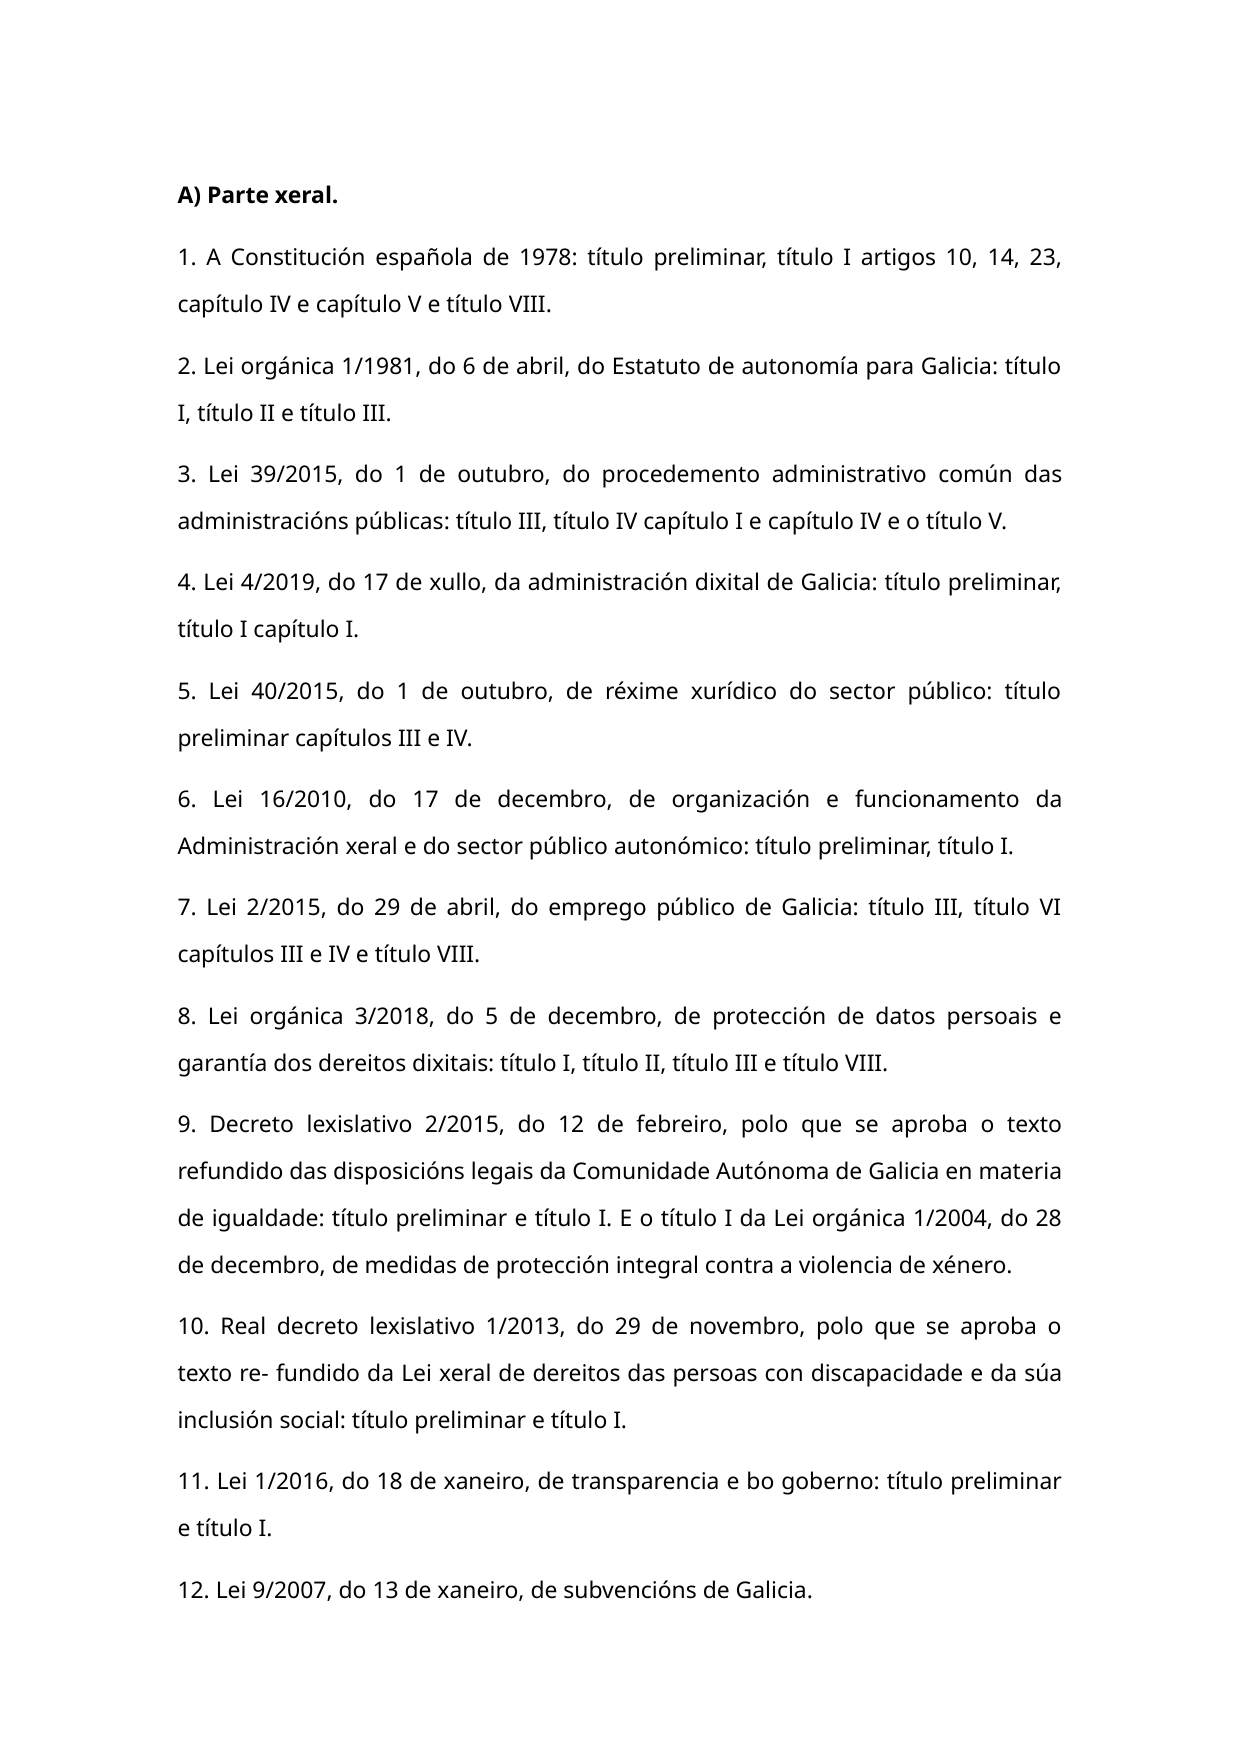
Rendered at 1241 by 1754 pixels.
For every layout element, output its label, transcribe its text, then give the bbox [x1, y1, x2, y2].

text 4. Lei 4/2019, do 17 de xullo, da administración dixital de Galicia: título preliminar, título I capítulo I. [177, 566, 1063, 644]
text 2. Lei orgánica 1/1981, do 6 de abril, do Estatuto de autonomía para Galicia: título I, título II e título III. [177, 350, 1063, 428]
text 11. Lei 1/2016, do 18 de xaneiro, de transparencia e bo goberno: título preliminar e título I. [177, 1465, 1063, 1543]
text 8. Lei orgánica 3/2018, do 5 de decembro, de protección de datos persoais e garantía dos dereitos dixitais: título I, título II, título III e título VIII. [177, 1000, 1063, 1078]
text 12. Lei 9/2007, do 13 de xaneiro, de subvencións de Galicia. [177, 1574, 1063, 1605]
text 1. A Constitución española de 1978: título preliminar, título I artigos 10, 14, 23, capítulo IV e capítulo V e título VIII. [177, 241, 1063, 319]
text 6. Lei 16/2010, do 17 de decembro, de organización e funcionamento da Administración xeral e do sector público autonómico: título preliminar, título I. [177, 783, 1063, 861]
text 9. Decreto lexislativo 2/2015, do 12 de febreiro, polo que se aproba o texto refundido das disposicións legais da Comunidade Autónoma de Galicia en materia de igualdade: título preliminar e título I. E o título I da Lei orgánica 1/2004, do 28 de decembro, de medidas de protección integral contra a violencia de xénero. [177, 1108, 1063, 1280]
text 10. Real decreto lexislativo 1/2013, do 29 de novembro, polo que se aproba o texto re- fundido da Lei xeral de dereitos das persoas con discapacidade e da súa inclusión social: título preliminar e título I. [177, 1310, 1063, 1435]
text A) Parte xeral. [177, 179, 1063, 210]
text 3. Lei 39/2015, do 1 de outubro, do procedemento administrativo común das administracións públicas: título III, título IV capítulo I e capítulo IV e o título V. [177, 458, 1063, 536]
text 7. Lei 2/2015, do 29 de abril, do emprego público de Galicia: título III, título VI capítulos III e IV e título VIII. [177, 891, 1063, 969]
text 5. Lei 40/2015, do 1 de outubro, de réxime xurídico do sector público: título preliminar capítulos III e IV. [177, 675, 1063, 753]
